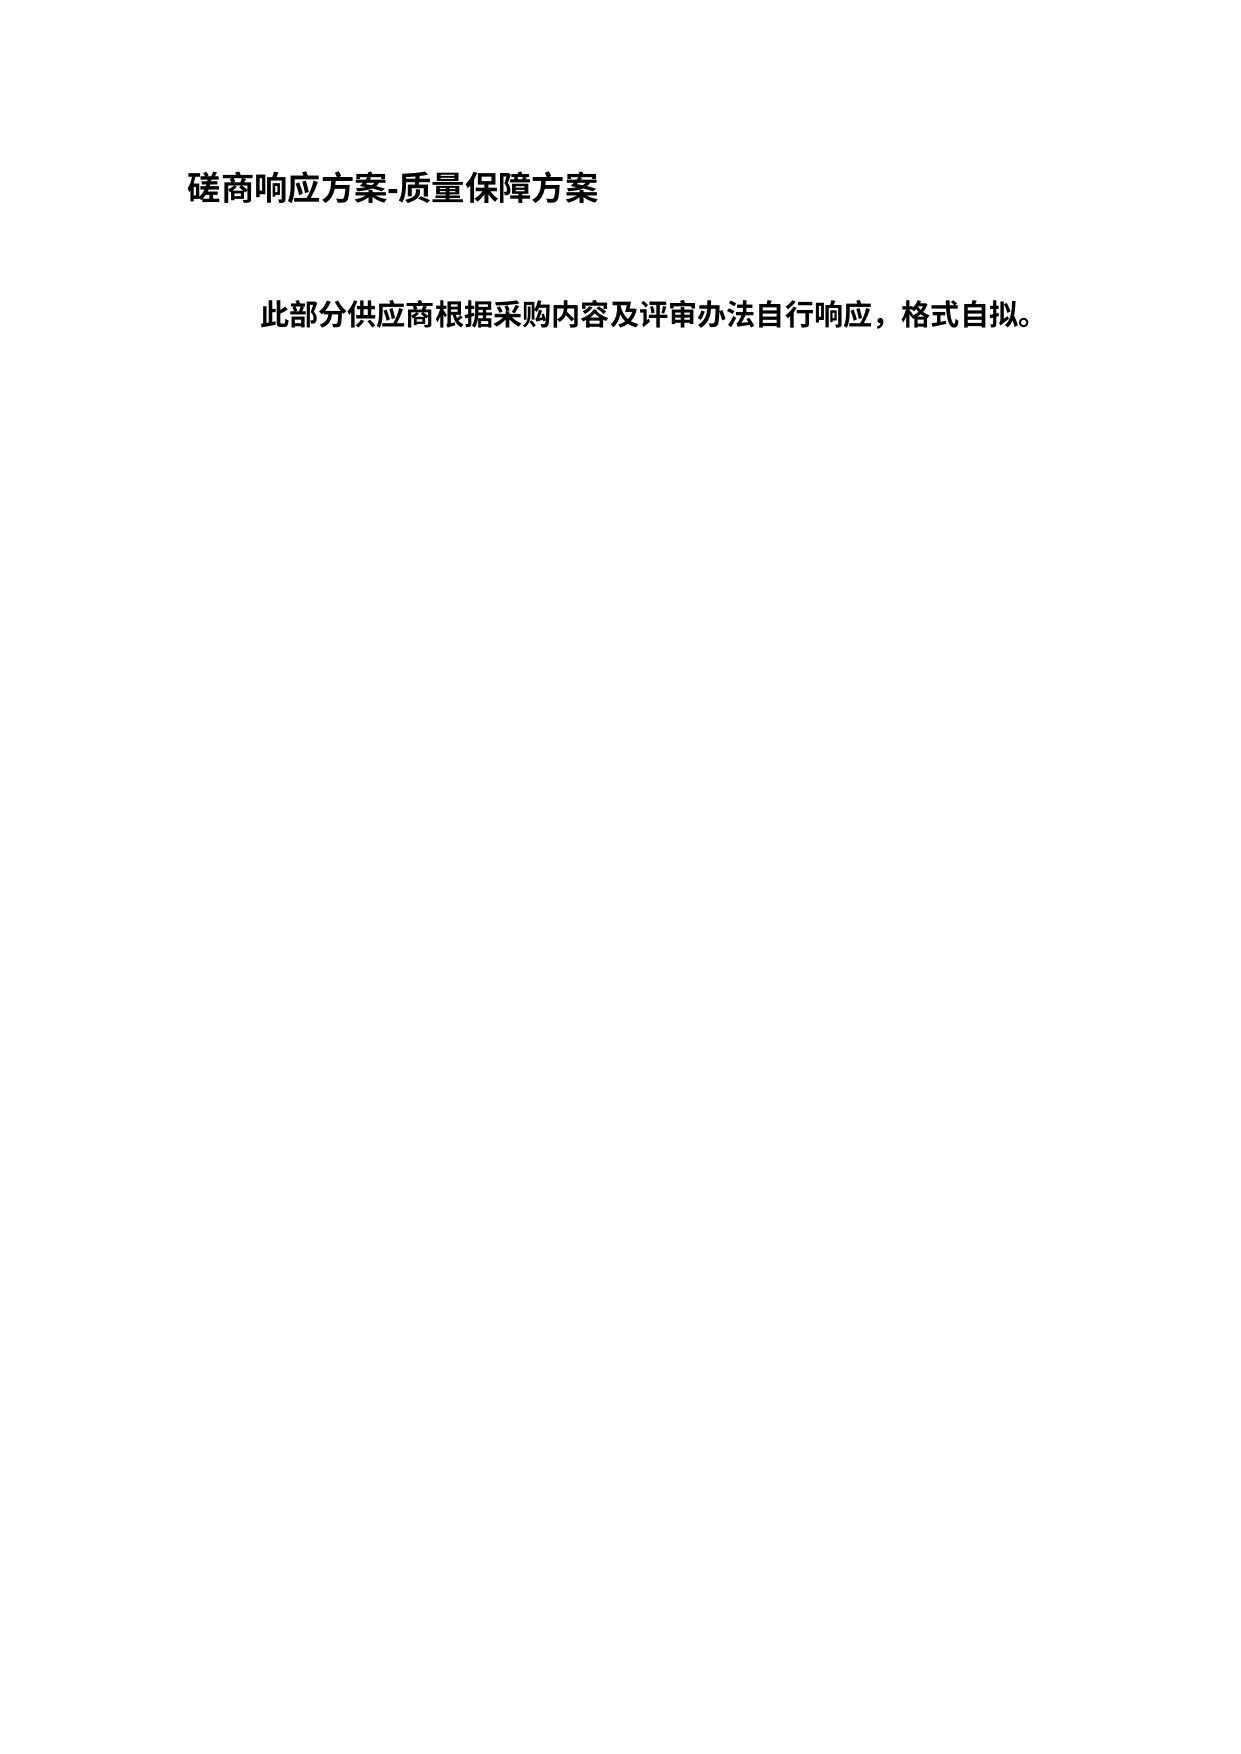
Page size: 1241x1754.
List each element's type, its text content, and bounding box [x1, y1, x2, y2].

text 磋商响应方案-质量保障方案 [187, 162, 1053, 210]
text 此部分供应商根据采购内容及评审办法自行响应，格式自拟。 [187, 292, 1053, 334]
